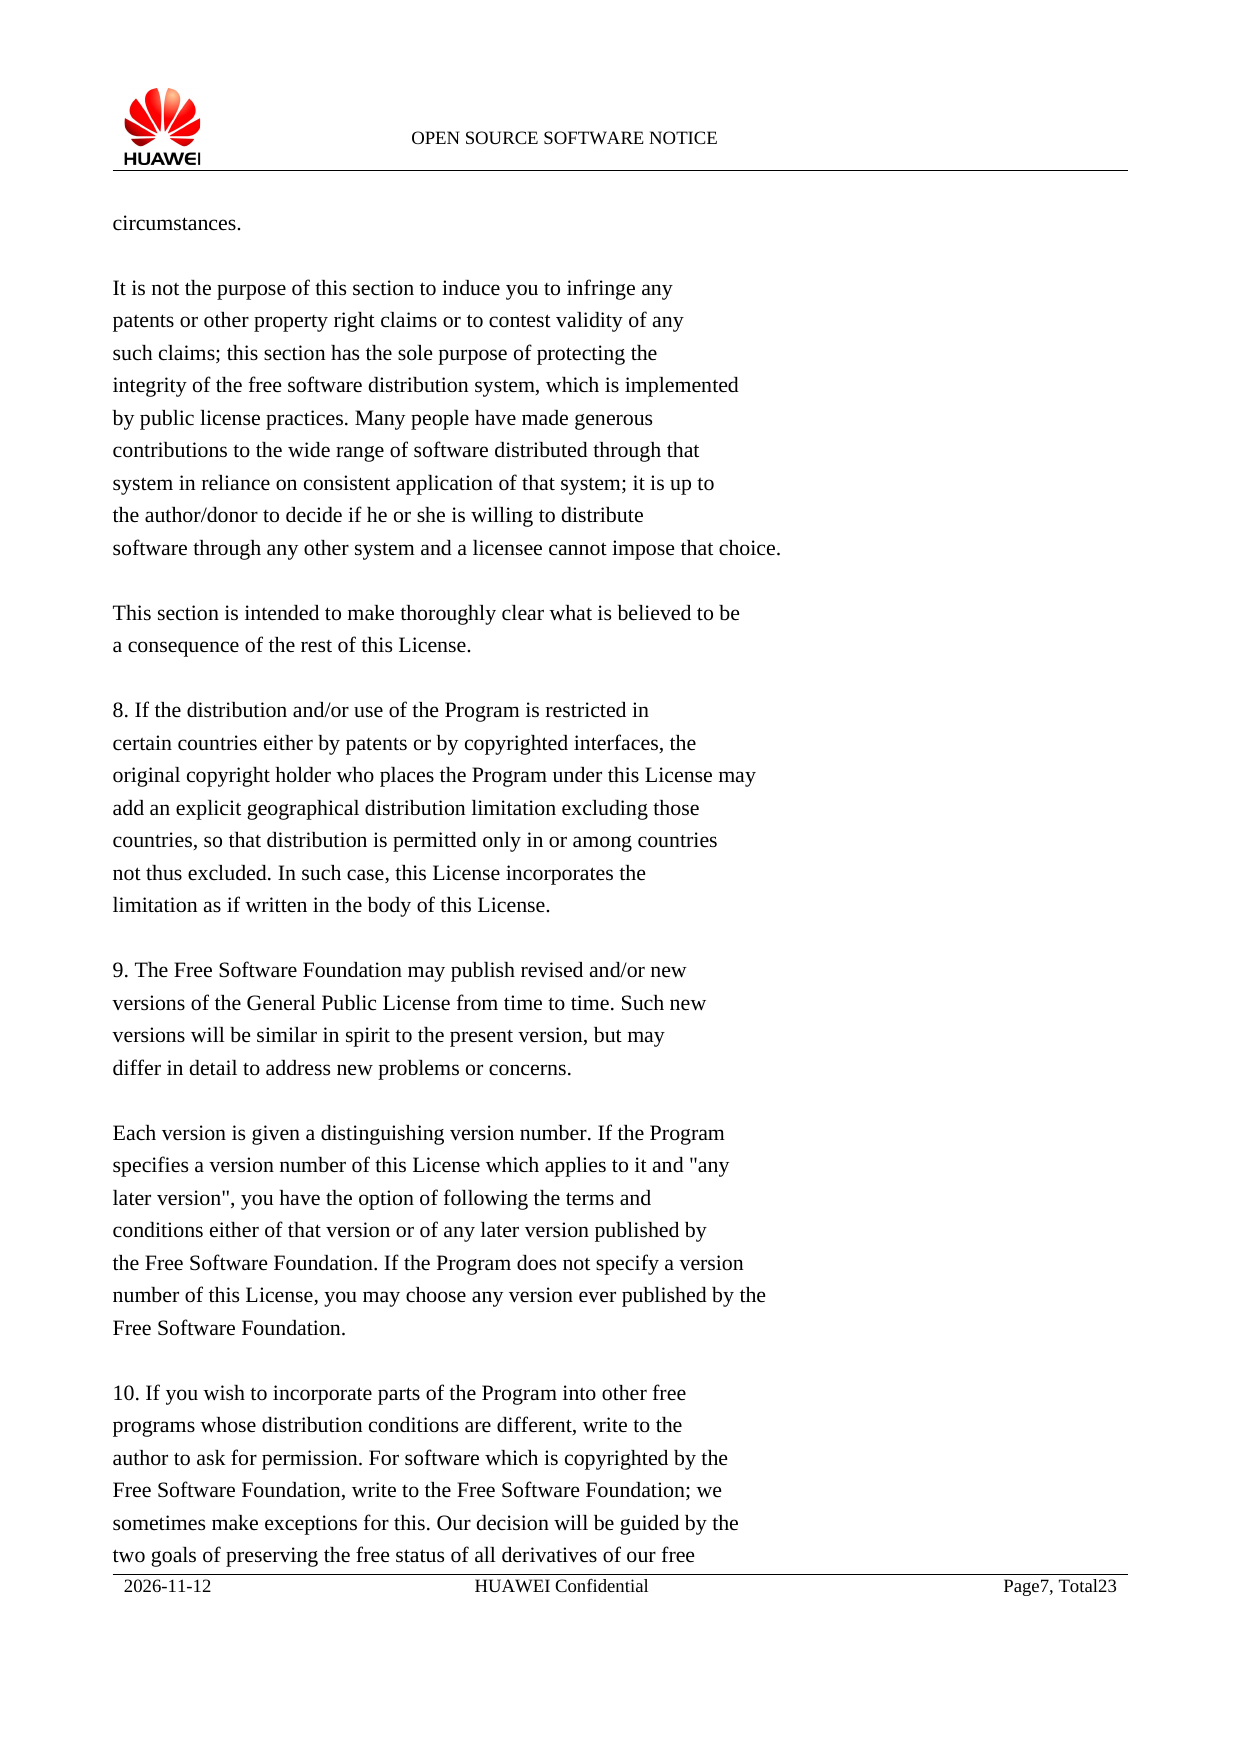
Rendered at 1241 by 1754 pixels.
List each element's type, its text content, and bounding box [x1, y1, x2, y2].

picture [124, 88, 201, 165]
